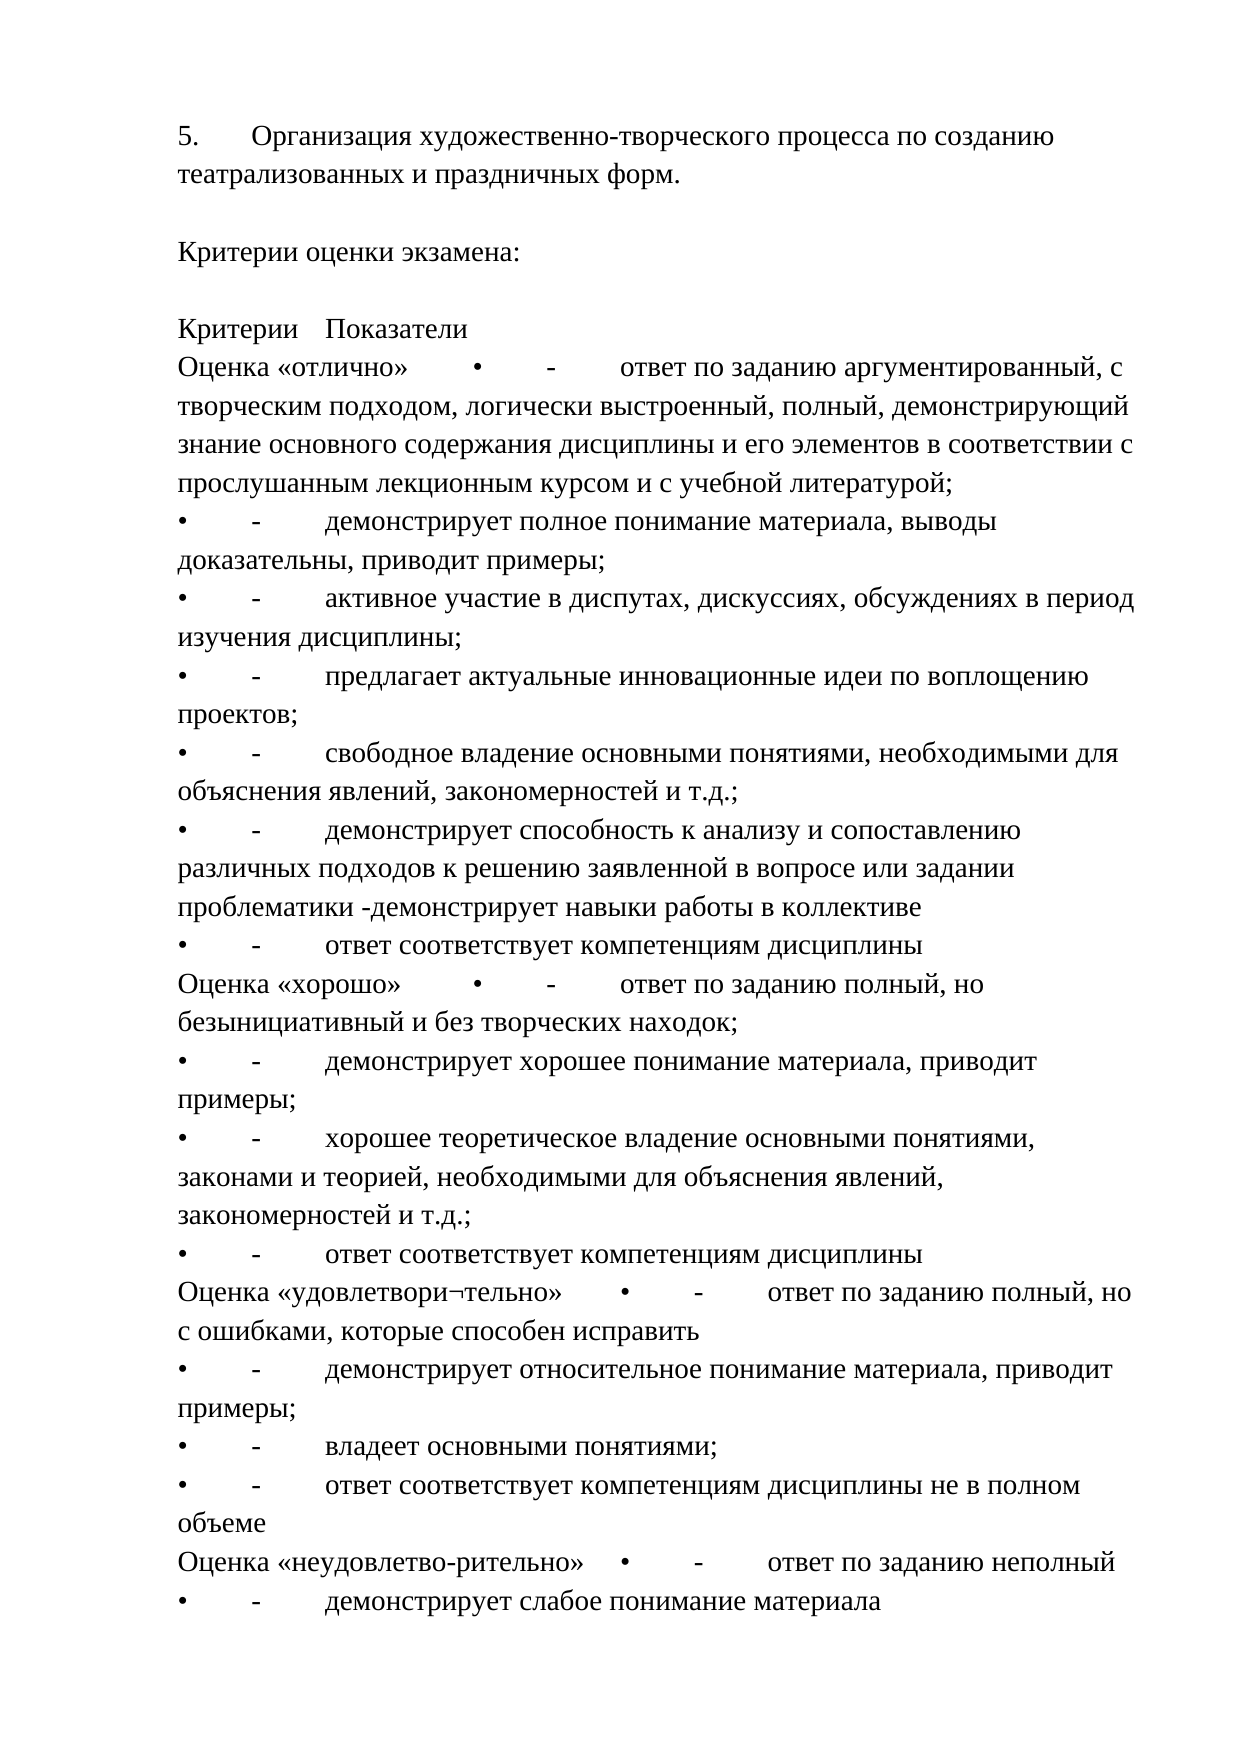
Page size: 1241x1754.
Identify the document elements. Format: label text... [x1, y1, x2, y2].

text • - ответ соответствует компетенциям дисциплины [177, 927, 1152, 961]
text • - демонстрирует полное понимание материала, выводы доказательны, приводит примеры; [177, 503, 1152, 576]
text Оценка «отлично» • - ответ по заданию аргументированный, с творческим подходом, логически выстроенный, полный, демонстрирующий знание основного содержания дисциплины и его элементов в соответствии с прослушанным лекционным курсом и с учебной литературой; [177, 349, 1152, 498]
text • - ответ соответствует компетенциям дисциплины не в полном объеме [177, 1467, 1152, 1539]
text • - свободное владение основными понятиями, необходимыми для объяснения явлений, закономерностей и т.д.; [177, 735, 1152, 807]
text Критерии оценки экзамена: [177, 234, 1152, 267]
text • - ответ соответствует компетенциям дисциплины [177, 1236, 1152, 1269]
text Оценка «удовлетвори¬тельно» • - ответ по заданию полный, но с ошибками, которые способен исправить [177, 1274, 1152, 1346]
text • - демонстрирует слабое понимание материала [177, 1583, 1152, 1616]
text • - предлагает актуальные инновационные идеи по воплощению проектов; [177, 658, 1152, 730]
text Оценка «хорошо» • - ответ по заданию полный, но безынициативный и без творческих находок; [177, 966, 1152, 1038]
text • - владеет основными понятиями; [177, 1428, 1152, 1462]
text • - демонстрирует относительное понимание материала, приводит примеры; [177, 1351, 1152, 1423]
text • - активное участие в диспутах, дискуссиях, обсуждениях в период изучения дисциплины; [177, 581, 1152, 653]
text • - демонстрирует хорошее понимание материала, приводит примеры; [177, 1043, 1152, 1115]
text • - хорошее теоретическое владение основными понятиями, законами и теорией, необходимыми для объяснения явлений, закономерностей и т.д.; [177, 1120, 1152, 1231]
text 5. Организация художественно-творческого процесса по созданию театрализованных и праздничных форм. [177, 118, 1152, 190]
text Критерии Показатели [177, 311, 1152, 344]
text Оценка «неудовлетво-рительно» • - ответ по заданию неполный [177, 1544, 1152, 1578]
text • - демонстрирует способность к анализу и сопоставлению различных подходов к решению заявленной в вопросе или задании проблематики -демонстрирует навыки работы в коллективе [177, 812, 1152, 922]
